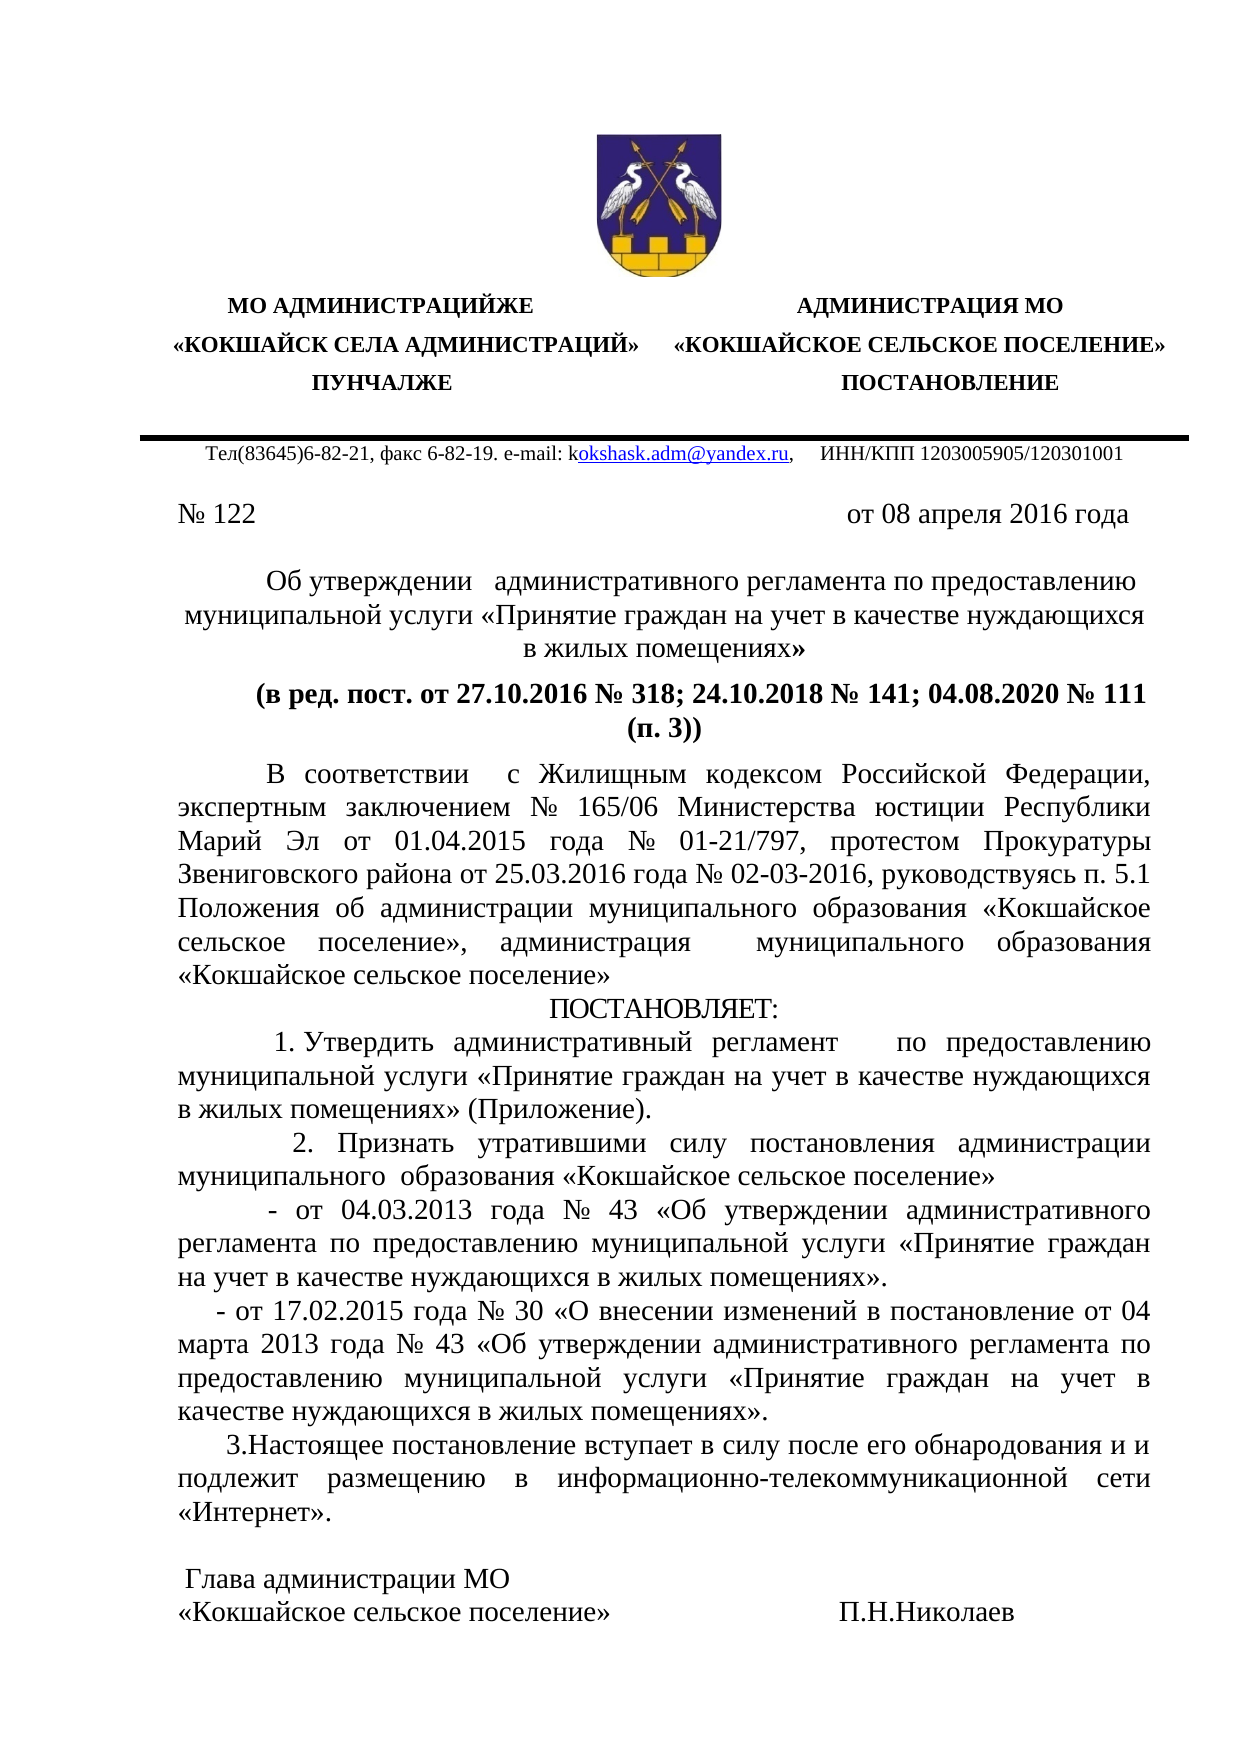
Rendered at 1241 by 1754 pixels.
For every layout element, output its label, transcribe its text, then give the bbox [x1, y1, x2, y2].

text «Кокшайское сельское поселение» П.Н.Николаев [177, 1594, 1152, 1628]
text ПОСТАНОВЛЯЕТ: [177, 991, 1152, 1024]
text ПУНЧАЛЖЕ ПОСТАНОВЛЕНИЕ [251, 369, 1152, 396]
text (в ред. пост. от 27.10.2016 № 318; 24.10.2018 № 141; 04.08.2020 № 111 (п. 3)) [177, 676, 1152, 743]
text Глава администрации МО [177, 1561, 1152, 1594]
title № 122 от 08 апреля 2016 года [177, 496, 1152, 530]
text В соответствии с Жилищным кодексом Российской Федерации, экспертным заключением № 165/06 Министерства юстиции Республики Марий Эл от 01.04.2015 года № 01-21/797, протестом Прокуратуры Звениговского района от 25.03.2016 года № 02-03-2016, руководствуясь п. 5.1 Положения об администрации муниципального образования «Кокшайское сельское поселение», администрация муниципального образования «Кокшайское сельское поселение» [177, 756, 1152, 991]
text - от 04.03.2013 года № 43 «Об утверждении административного регламента по предоставлению муниципальной услуги «Принятие граждан на учет в качестве нуждающихся в жилых помещениях». [177, 1192, 1152, 1293]
text 3.Настоящее постановление вступает в силу после его обнародования и и подлежит размещению в информационно-телекоммуникационной сети «Интернет». [177, 1427, 1152, 1527]
picture [596, 134, 722, 275]
table_header Тел(83645)6-82-21, факс 6-82-19. e-mail: kokshask.adm@yandex.ru, ИНН/КПП 1203005905/120301001 [140, 441, 1189, 496]
text Об утверждении административного регламента по предоставлению муниципальной услуги «Принятие граждан на учет в качестве нуждающихся в жилых помещениях» [177, 563, 1152, 664]
text 2. Признать утратившими силу постановления администрации муниципального образования «Кокшайское сельское поселение» [177, 1125, 1152, 1192]
text - от 17.02.2015 года № 30 «О внесении изменений в постановление от 04 марта 2013 года № 43 «Об утверждении административного регламента по предоставлению муниципальной услуги «Принятие граждан на учет в качестве нуждающихся в жилых помещениях». [177, 1293, 1152, 1427]
text «КОКШАЙСК СЕЛА АДМИНИСТРАЦИЙ» «КОКШАЙСКОЕ СЕЛЬСКОЕ ПОСЕЛЕНИЕ» [121, 331, 1240, 357]
text МО АДМИНИСТРАЦИЙЖЕ АДМИНИСТРАЦИЯ МО [121, 292, 1240, 318]
text 1. Утвердить административный регламент по предоставлению муниципальной услуги «Принятие граждан на учет в качестве нуждающихся в жилых помещениях» (Приложение). [177, 1024, 1152, 1125]
